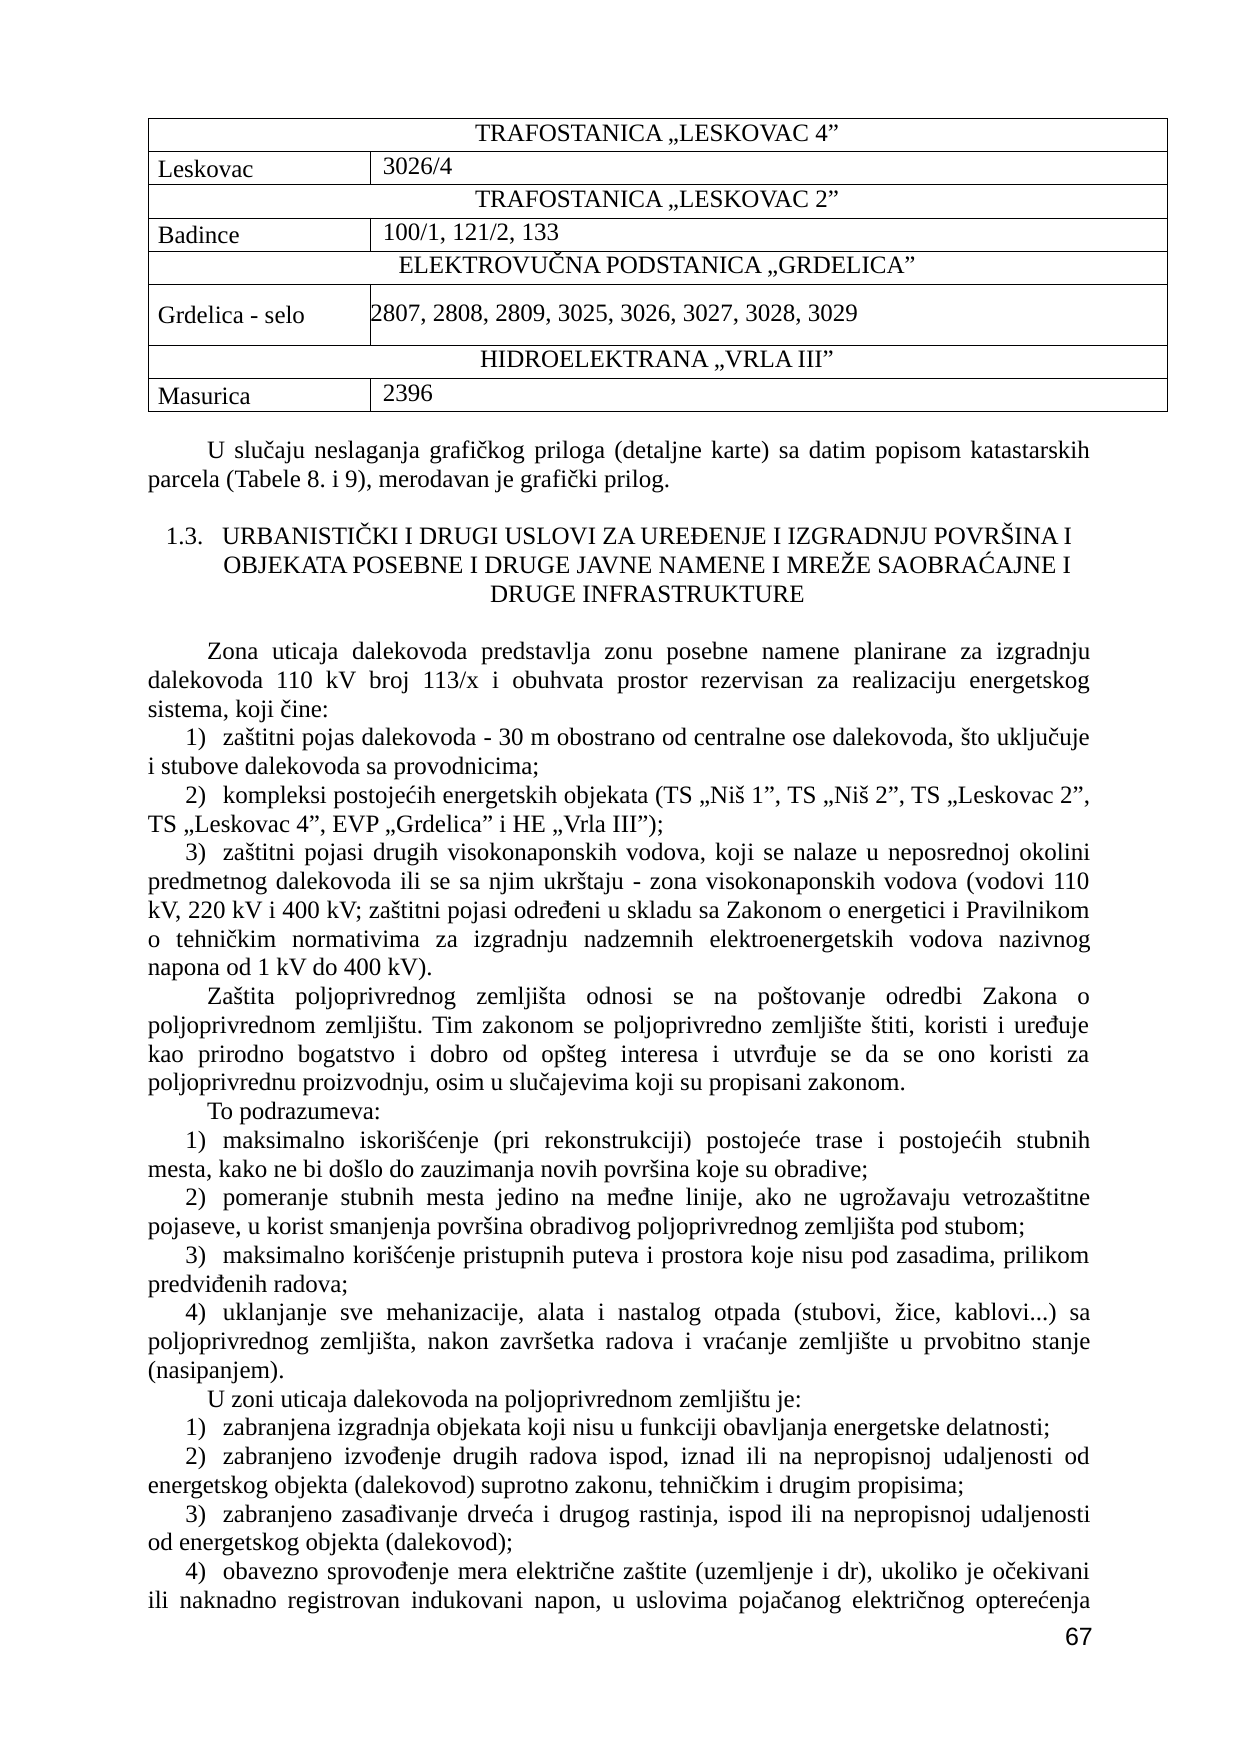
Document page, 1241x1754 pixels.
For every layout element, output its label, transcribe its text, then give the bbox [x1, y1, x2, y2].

list pomeranje stubnih mesta jedino na međne linije, ako ne ugrožavaju vetrozaštitne pojaseve, u korist smanjenja površina obradivog poljoprivrednog zemljišta pod stubom; [148, 1182, 1091, 1240]
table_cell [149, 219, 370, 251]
text To podrazumeva: [148, 1096, 1090, 1125]
list zabranjeno zasađivanje drveća i drugog rastinja, ispod ili na nepropisnoj udaljenosti od energetskog objekta (dalekovod); [148, 1499, 1091, 1556]
text U slučaju neslaganja grafičkog priloga (detaljne karte) sa datim popisom katastarskih parcela (Tabele 8. i 9), merodavan je grafički prilog. [148, 435, 1090, 492]
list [148, 1556, 1091, 1614]
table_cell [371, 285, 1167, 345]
text Zaštita poljoprivrednog zemljišta odnosi se na poštovanje odredbi Zakona o poljoprivrednom zemljištu. Tim zakonom se poljoprivredno zemljište štiti, koristi i uređuje kao prirodno bogatstvo i dobro od opšteg interesa i utvrđuje se da se ono koristi za poljoprivrednu proizvodnju, osim u slučajevima koji su propisani zakonom. [148, 981, 1090, 1096]
list kompleksi postojećih energetskih objekata (TS „Niš 1”, TS „Niš 2”, TS „Leskovac 2”, TS „Leskovac 4”, EVP „Grdelica” i HE „Vrla III”); [148, 780, 1091, 837]
list zabranjeno izvođenje drugih radova ispod, iznad ili na nepropisnoj udaljenosti od energetskog objekta (dalekovod) suprotno zakonu, tehničkim i drugim propisima; [148, 1441, 1091, 1499]
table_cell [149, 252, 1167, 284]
list uklanjanje sve mehanizacije, alata i nastalog otpada (stubovi, žice, kablovi...) sa poljoprivrednog zemljišta, nakon završetka radova i vraćanje zemljište u prvobitno stanje (nasipanjem). [148, 1297, 1091, 1384]
list maksimalno korišćenje pristupnih puteva i prostora koje nisu pod zasadima, prilikom predviđenih radova; [148, 1240, 1091, 1297]
text U zoni uticaja dalekovoda na poljoprivrednom zemljištu je: [148, 1384, 1090, 1412]
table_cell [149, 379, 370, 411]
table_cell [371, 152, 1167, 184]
list maksimalno iskorišćenje (pri rekonstrukciji) postojeće trase i postojećih stubnih mesta, kako ne bi došlo do zauzimanja novih površina koje su obradive; [148, 1125, 1091, 1182]
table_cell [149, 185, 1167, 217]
text 1.3. URBANISTIČKI I DRUGI USLOVI ZA UREĐENJE I IZGRADNJU POVRŠINA I OBJEKATA POSEBNE I DRUGE JAVNE NAMENE I MREŽE SAOBRAĆAJNE I DRUGE INFRASTRUKTURE [148, 521, 1090, 607]
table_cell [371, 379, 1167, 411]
text Zona uticaja dalekovoda predstavlja zonu posebne namene planirane za izgradnju dalekovoda 110 kV broj 113/x i obuhvata prostor rezervisan za realizaciju energetskog sistema, koji čine: [148, 636, 1090, 722]
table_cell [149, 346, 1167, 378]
list zabranjena izgradnja objekata koji nisu u funkciji obavljanja energetske delatnosti; [148, 1412, 1091, 1441]
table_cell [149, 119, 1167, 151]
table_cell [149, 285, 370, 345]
list zaštitni pojas dalekovoda - 30 m obostrano od centralne ose dalekovoda, što uključuje i stubove dalekovoda sa provodnicima; [148, 722, 1091, 780]
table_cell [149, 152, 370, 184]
list zaštitni pojasi drugih visokonaponskih vodova, koji se nalaze u neposrednoj okolini predmetnog dalekovoda ili se sa njim ukrštaju - zona visokonaponskih vodova (vodovi 110 kV, 220 kV i 400 kV; zaštitni pojasi određeni u skladu sa Zakonom o energetici i Pravilnikom o tehničkim normativima za izgradnju nadzemnih elektroenergetskih vodova nazivnog napona od 1 kV do 400 kV). [148, 837, 1091, 981]
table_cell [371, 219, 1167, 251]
